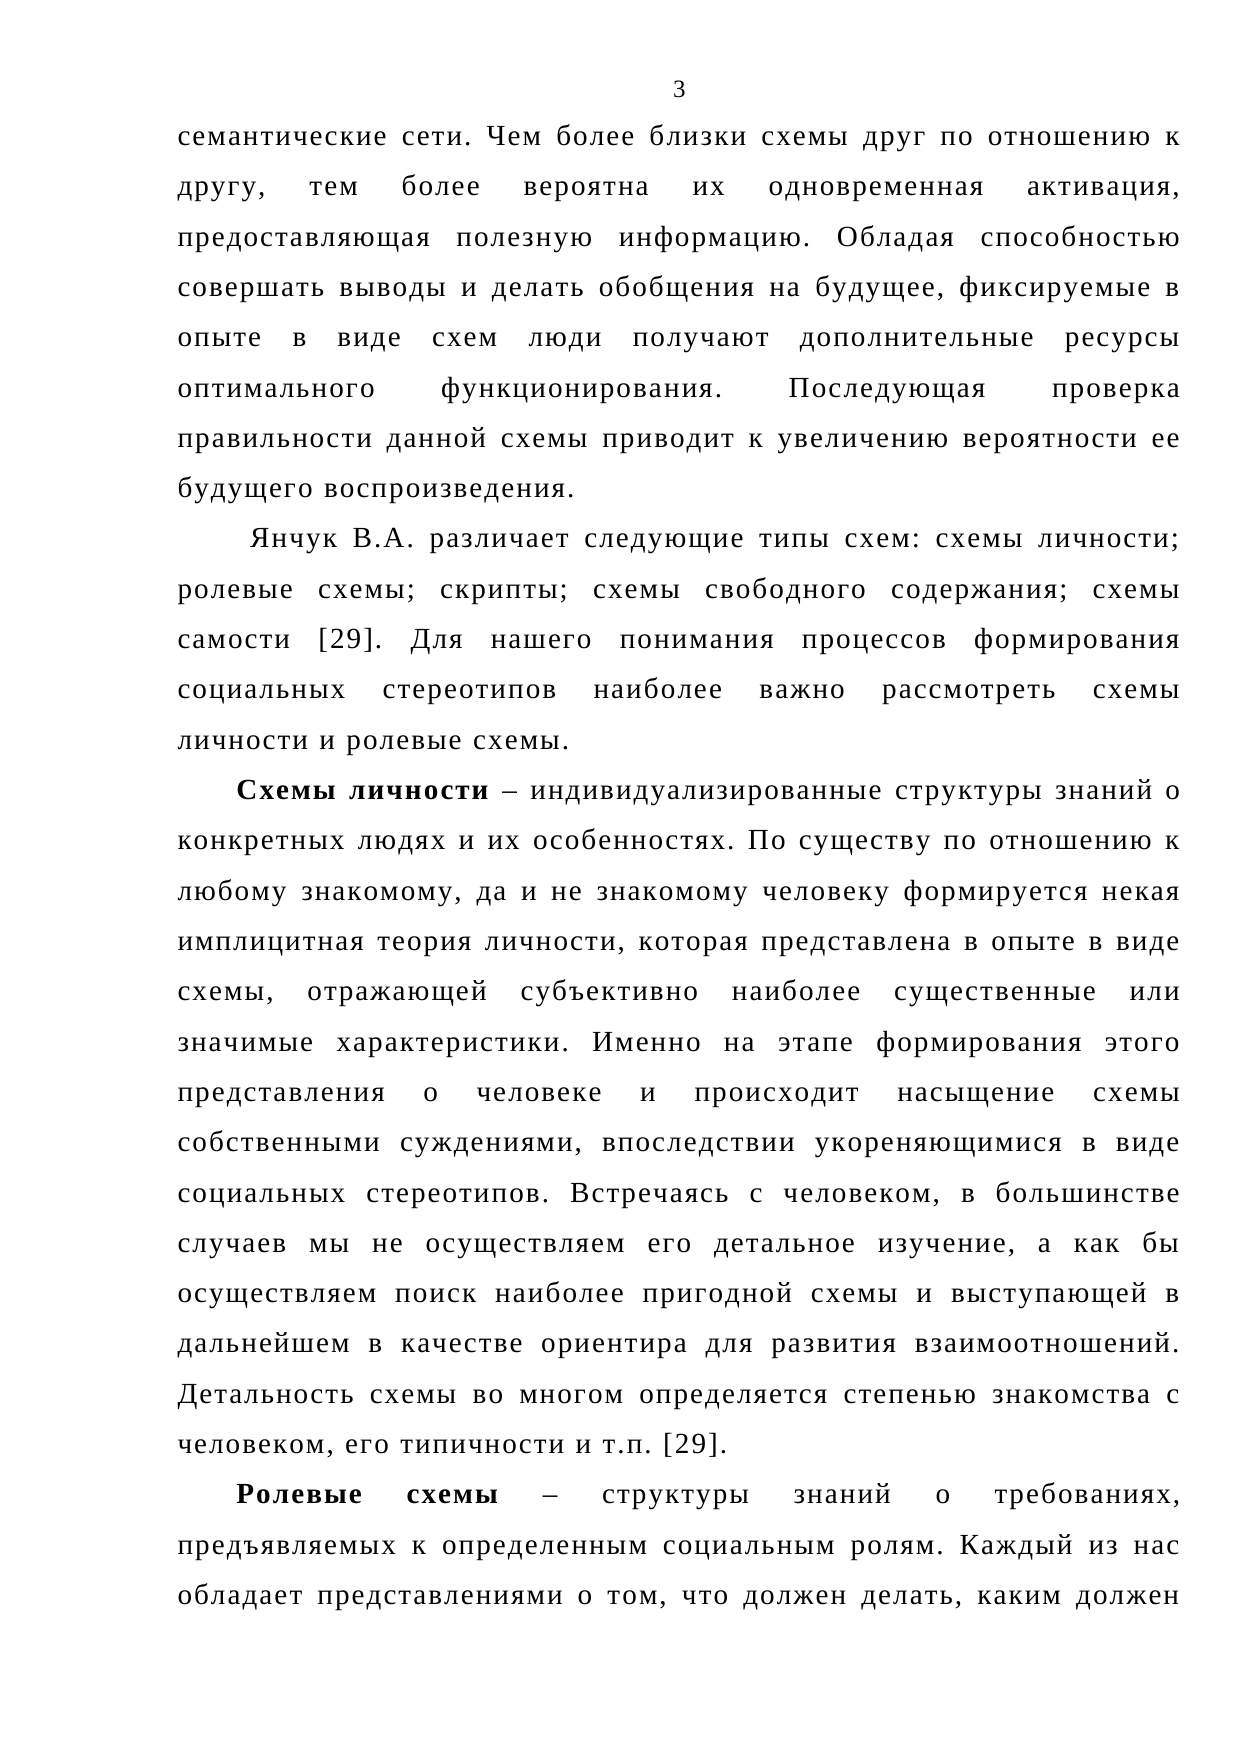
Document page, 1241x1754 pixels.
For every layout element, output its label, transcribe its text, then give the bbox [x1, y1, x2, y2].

text Янчук В.А. различает следующие типы схем: схемы личности; ролевые схемы; скрипты; схемы свободного содержания; схемы самости [29]. Для нашего понимания процессов формирования социальных стереотипов наиболее важно рассмотреть схемы личности и ролевые схемы. [177, 521, 1181, 755]
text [177, 1477, 1181, 1611]
text Схемы личности – индивидуализированные структуры знаний о конкретных людях и их особенностях. По существу по отношению к любому знакомому, да и не знакомому человеку формируется некая имплицитная теория личности, которая представлена в опыте в виде схемы, отражающей субъективно наиболее существенные или значимые характеристики. Именно на этапе формирования этого представления о человеке и происходит насыщение схемы собственными суждениями, впоследствии укореняющимися в виде социальных стереотипов. Встречаясь с человеком, в большинстве случаев мы не осуществляем его детальное изучение, а как бы осуществляем поиск наиболее пригодной схемы и выступающей в дальнейшем в качестве ориентира для развития взаимоотношений. Детальность схемы во многом определяется степенью знакомства с человеком, его типичности и т.п. [29]. [177, 772, 1181, 1460]
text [177, 118, 1181, 504]
